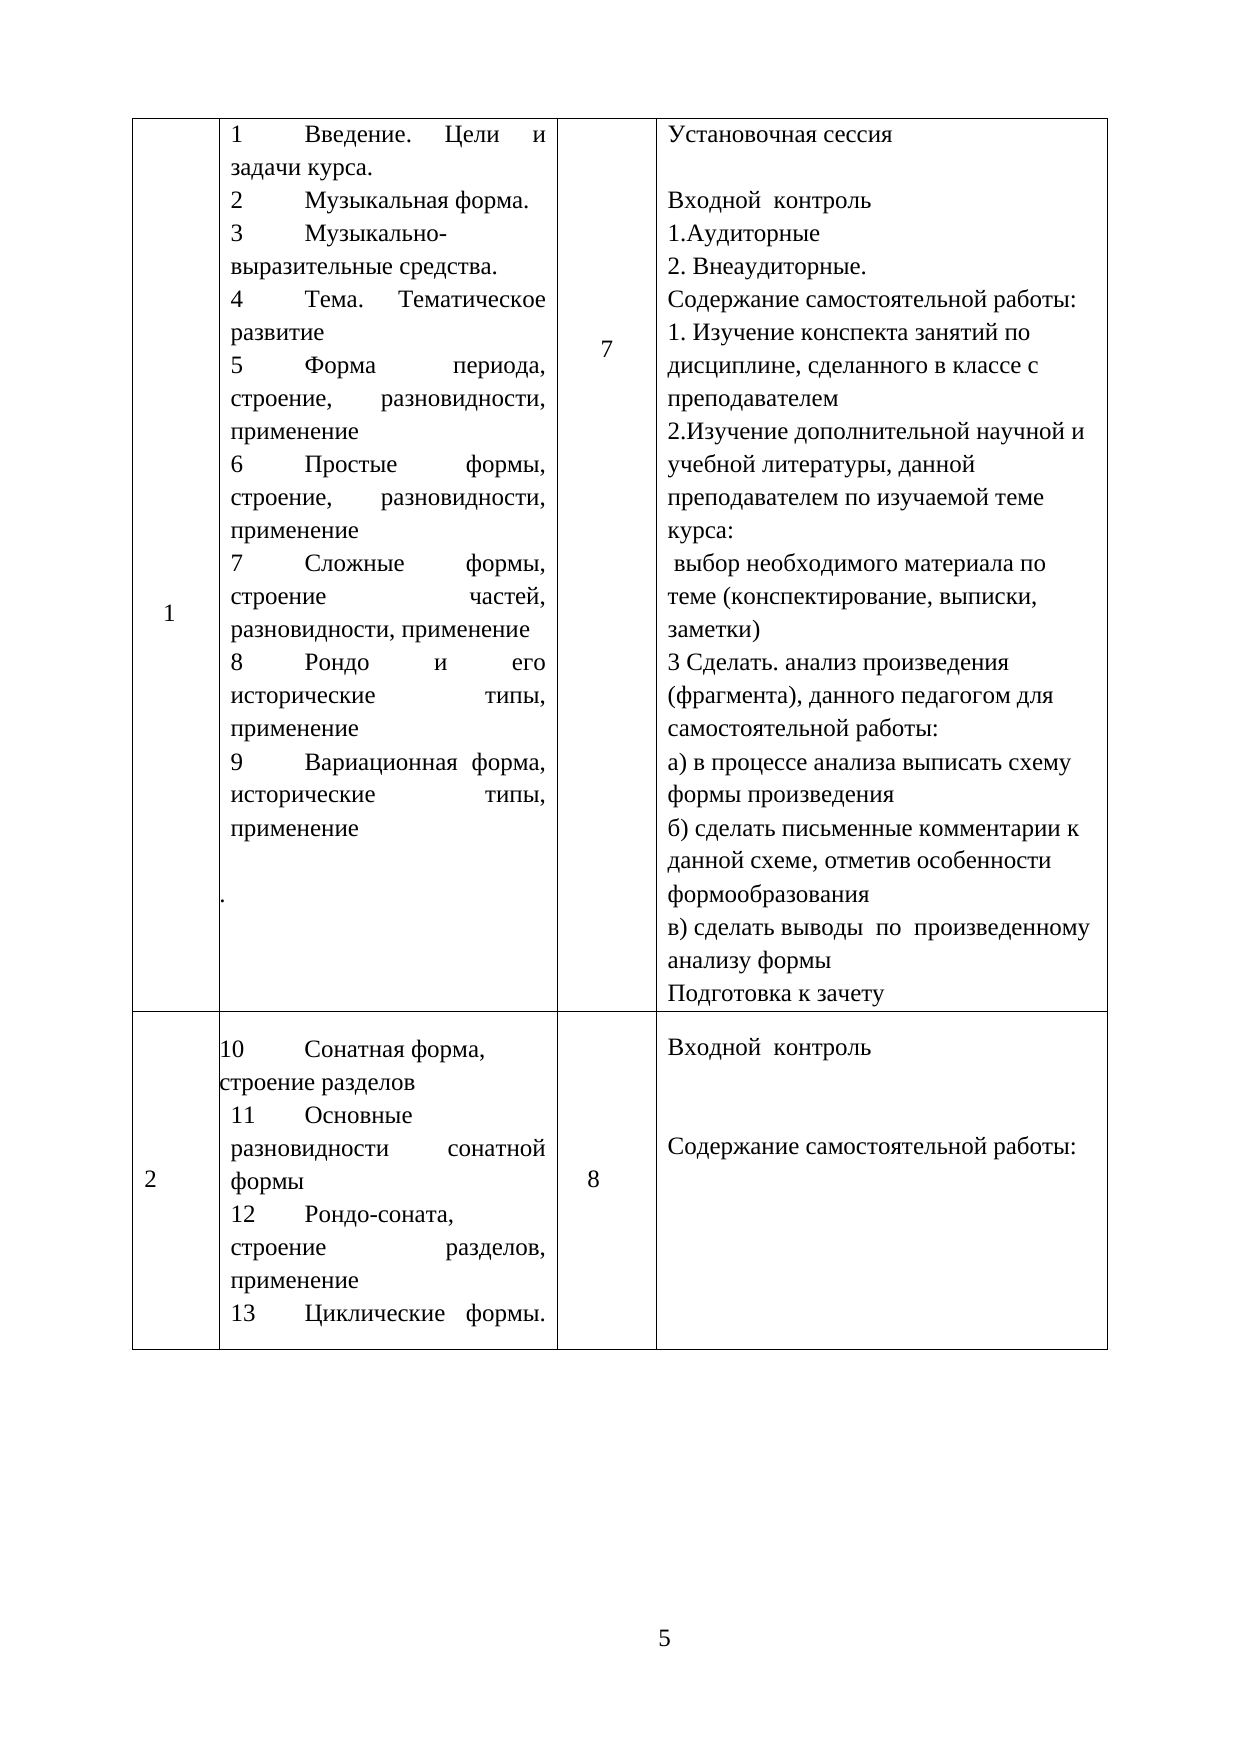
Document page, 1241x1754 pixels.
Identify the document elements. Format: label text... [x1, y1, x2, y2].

table_cell 1 Введение. Цели и задачи курса. 2 Музыкальная форма. 3 Музыкально-выразительные средства. 4 Тема. Тематическое развитие 5 Форма периода, строение, разновидности, применение 6 Простые формы, строение, разновидности, применение 7 Сложные формы, строение частей, разновидности, применение 8 Рондо и его исторические типы, применение 9 Вариационная форма, исторические типы, применение . [220, 119, 557, 1011]
table_cell Входной контроль Содержание самостоятельной работы: [657, 1012, 1107, 1349]
table_cell Установочная сессия Входной контроль 1.Аудиторные 2. Внеаудиторные. Содержание самостоятельной работы: 1. Изучение конспекта занятий по дисциплине, сделанного в классе с преподавателем 2.Изучение дополнительной научной и учебной литературы, данной преподавателем по изучаемой теме курса: выбор необходимого материала по теме (конспектирование, выписки, заметки) 3 Сделать. анализ произведения (фрагмента), данного педагогом для самостоятельной работы: а) в процессе анализа выписать схему формы произведения б) сделать письменные комментарии к данной схеме, отметив особенности формообразования в) сделать выводы по произведенному анализу формы Подготовка к зачету [657, 119, 1107, 1011]
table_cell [220, 1012, 557, 1349]
table_cell 8 [558, 1012, 656, 1349]
table_cell 2 [133, 1012, 219, 1349]
table_cell 1 [133, 119, 219, 1011]
table_cell 7 [558, 119, 656, 1011]
